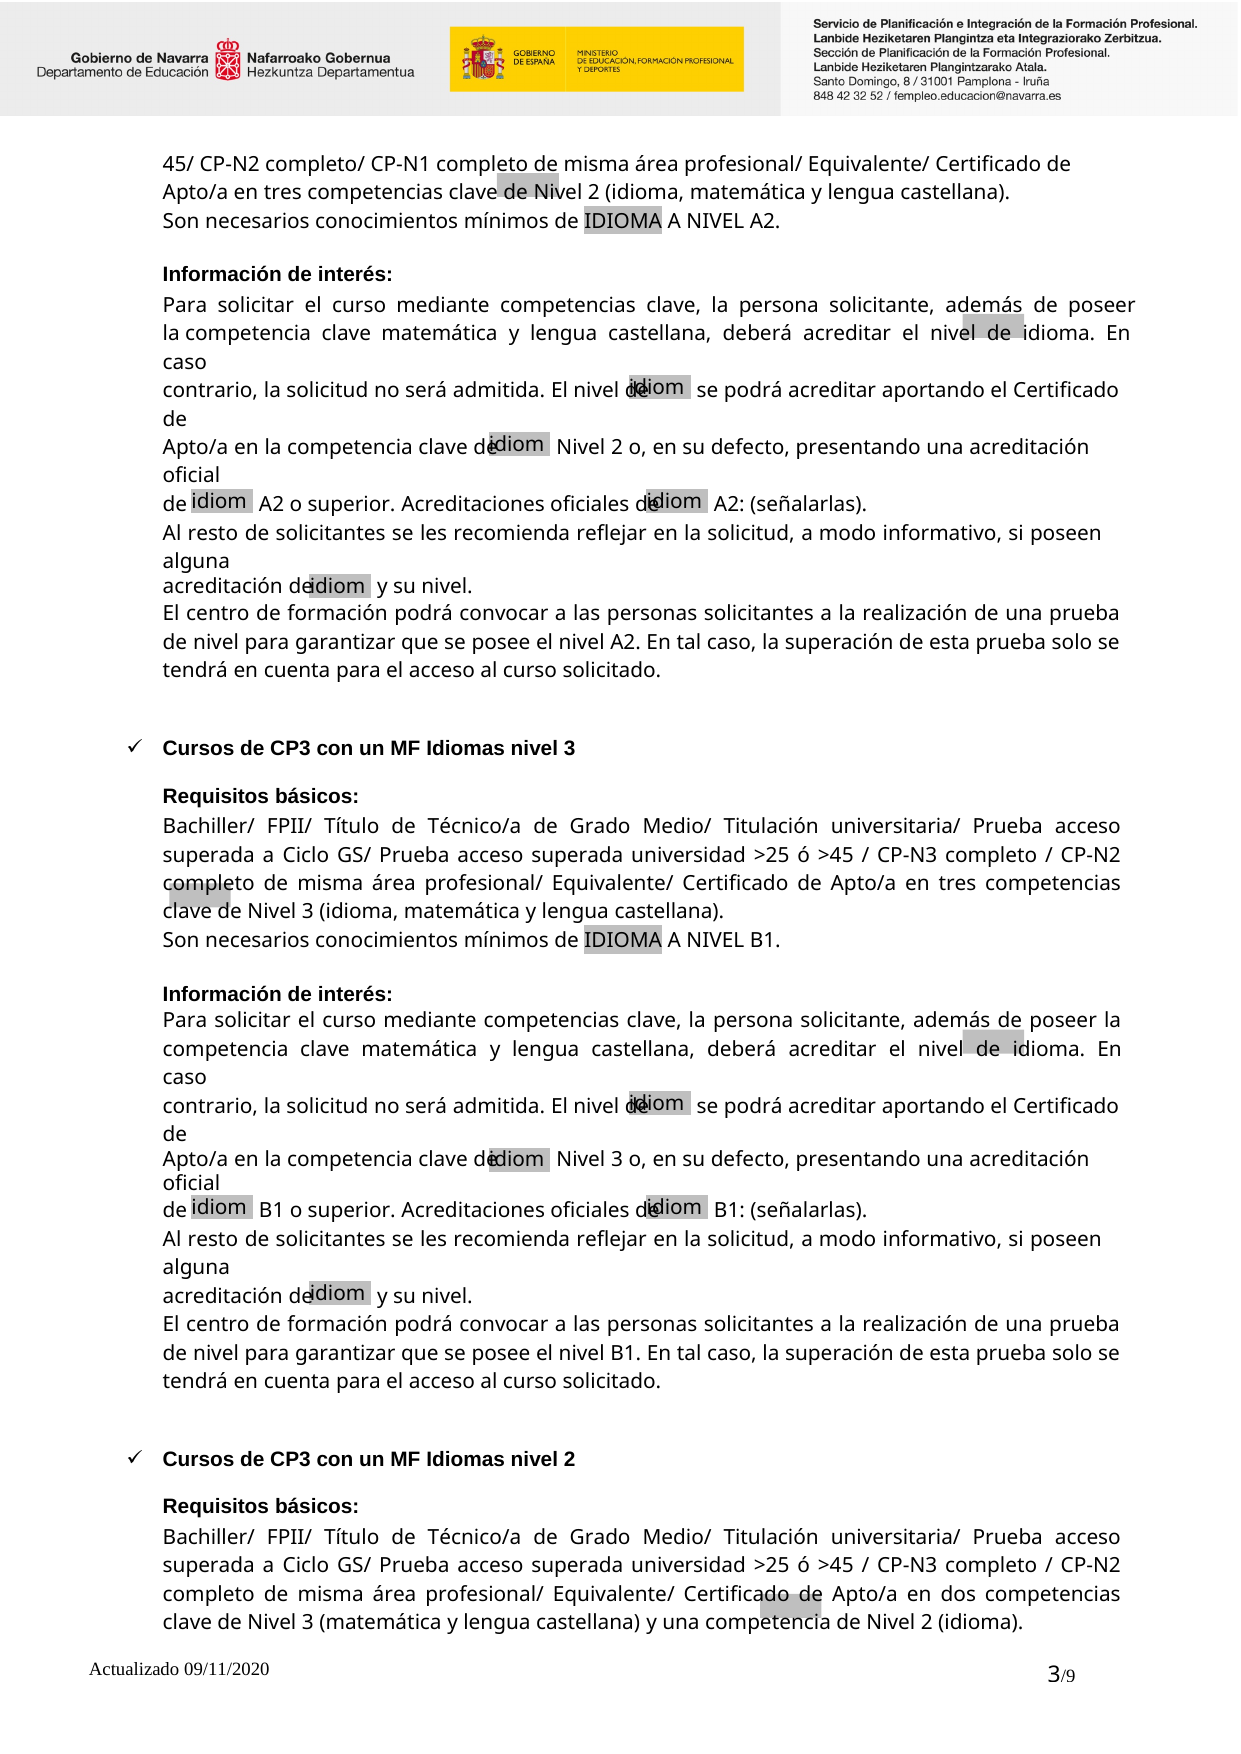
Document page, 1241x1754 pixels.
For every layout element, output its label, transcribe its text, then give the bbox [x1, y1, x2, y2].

subtitle Información de interés: [162, 981, 1136, 1005]
text Son necesarios conocimientos mínimos de IDIOMA A NIVEL B1. [662, 925, 1136, 954]
text Bachiller/ FPII/ Título de Técnico/a de Grado Medio/ Titulación universitaria/ Prueba acceso superada a Ciclo GS/ Prueba acceso superada universidad >25 ó >45 / CP-N3 completo / CP-N2 completo de misma área profesional/ Equivalente/ Certificado de Apto/a en dos competencias clave de Nivel 3 (matemática y lengua castellana) y una competencia de Nivel 2 (idioma). [162, 1522, 1122, 1636]
text Al resto de solicitantes se les recomienda reflejar en la solicitud, a modo informativo, si poseen alguna [162, 518, 1136, 574]
text Son necesarios conocimientos mínimos de IDIOMA A NIVEL A2. [662, 206, 1136, 234]
text Para solicitar el curso mediante competencias clave, la persona solicitante, además de poseer la competencia clave matemática y lengua castellana, deberá acreditar el nivel de idioma. En caso [162, 1006, 1122, 1091]
text Para solicitar el curso mediante competencias clave, la persona solicitante, además de poseer la competencia clave matemática y lengua castellana, deberá acreditar el nivel de idioma. En caso [162, 290, 1136, 375]
text contrario, la solicitud no será admitida. El nivel de se podrá acreditar aportando el Certificado de [162, 1091, 1136, 1148]
text 45/ CP-N2 completo/ CP-N1 completo de misma área profesional/ Equivalente/ Certificado de Apto/a en tres competencias clave de Nivel 2 (idioma, matemática y lengua castellana). [162, 149, 1123, 206]
subtitle Cursos de CP3 con un MF Idiomas nivel 2 Requisitos básicos: [126, 1422, 576, 1518]
text El centro de formación podrá convocar a las personas solicitantes a la realización de una prueba de nivel para garantizar que se posee el nivel B1. En tal caso, la superación de esta prueba solo se tendrá en cuenta para el acceso al curso solicitado. [162, 1309, 1122, 1394]
text Apto/a en la competencia clave de Nivel 2 o, en su defecto, presentando una acreditación oficial [162, 432, 1136, 489]
text Apto/a en la competencia clave de Nivel 3 o, en su defecto, presentando una acreditación oficial [162, 1148, 1136, 1195]
text de B1 o superior. Acreditaciones oficiales de B1: (señalarlas). [162, 1195, 1136, 1224]
text de A2 o superior. Acreditaciones oficiales de A2: (señalarlas). [162, 489, 1136, 518]
text acreditación de y su nivel. [162, 1281, 1136, 1309]
text Al resto de solicitantes se les recomienda reflejar en la solicitud, a modo informativo, si poseen alguna [162, 1224, 1136, 1281]
text acreditación de y su nivel. [162, 574, 1136, 598]
text Son necesarios conocimientos mínimos de IDIOMA A NIVEL B1. [162, 925, 584, 954]
text Bachiller/ FPII/ Título de Técnico/a de Grado Medio/ Titulación universitaria/ Prueba acceso superada a Ciclo GS/ Prueba acceso superada universidad >25 ó >45 / CP-N3 completo / CP-N2 completo de misma área profesional/ Equivalente/ Certificado de Apto/a en tres competencias clave de Nivel 3 (idioma, matemática y lengua castellana). [162, 811, 1122, 925]
subtitle Información de interés: [162, 262, 1136, 286]
text contrario, la solicitud no será admitida. El nivel de se podrá acreditar aportando el Certificado de [162, 375, 1136, 432]
subtitle Cursos de CP3 con un MF Idiomas nivel 3 Requisitos básicos: [126, 712, 576, 807]
text El centro de formación podrá convocar a las personas solicitantes a la realización de una prueba de nivel para garantizar que se posee el nivel A2. En tal caso, la superación de esta prueba solo se tendrá en cuenta para el acceso al curso solicitado. [162, 598, 1122, 684]
text Son necesarios conocimientos mínimos de IDIOMA A NIVEL A2. [162, 206, 584, 234]
picture [0, 2, 1238, 116]
